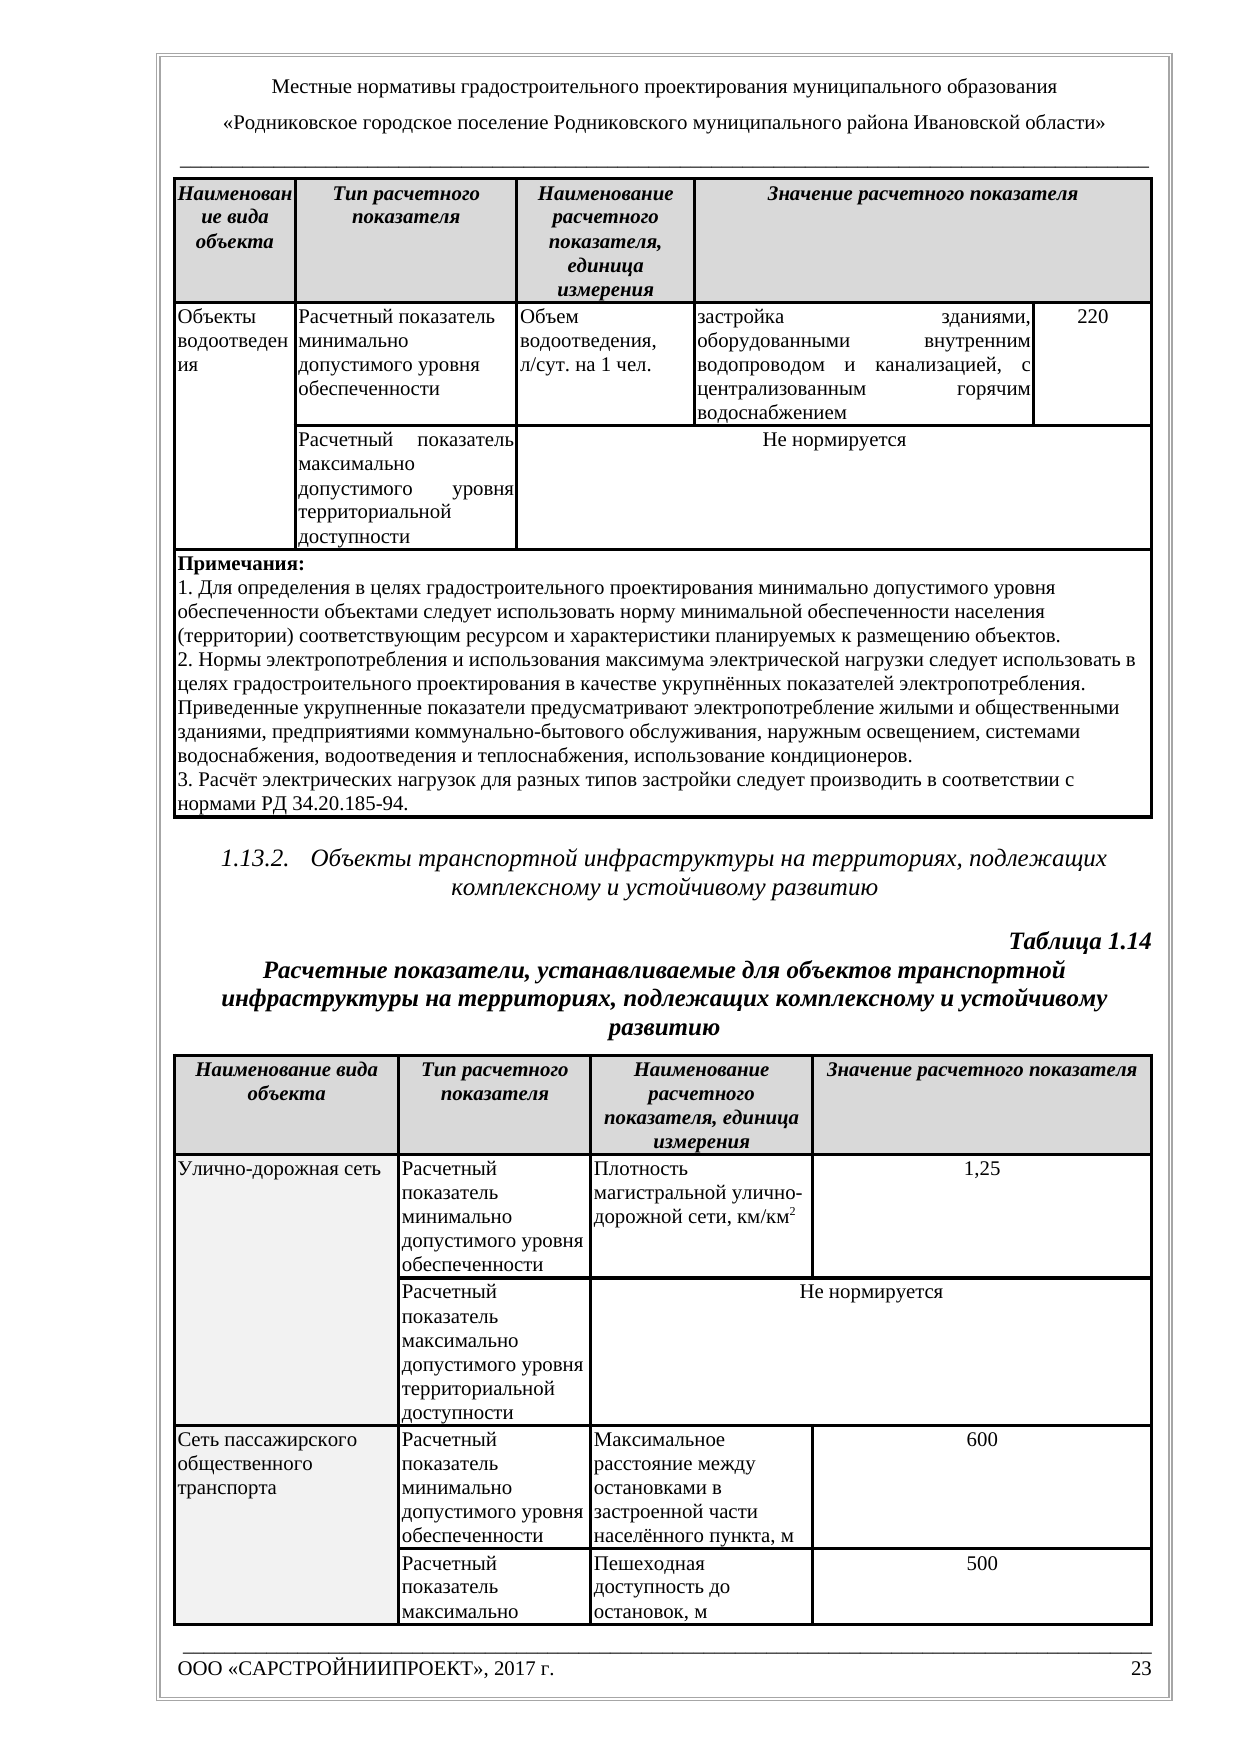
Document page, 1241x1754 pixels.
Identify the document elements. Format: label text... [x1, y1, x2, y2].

table_header Тип расчетного показателя [400, 1057, 589, 1153]
table_header Наименование вида объекта [176, 180, 294, 301]
table_cell 1,25 [814, 1156, 1150, 1276]
table_header Значение расчетного показателя [696, 180, 1150, 301]
table_cell Объем водоотведения, л/сут. на 1 чел. [518, 304, 693, 424]
table_cell Плотность магистральной улично-дорожной сети, км/км2 [592, 1156, 811, 1276]
table_cell Примечания: 1. Для определения в целях градостроительного проектирования минимально допустимого уровня обеспеченности объектами следует использовать норму минимальной обеспеченности населения (территории) соответствующим ресурсом и характеристики планируемых к размещению объектов. 2. Нормы электропотребления и использования максимума электрической нагрузки следует использовать в целях градостроительного проектирования в качестве укрупнённых показателей электропотребления. Приведенные укрупненные показатели предусматривают электропотребление жилыми и общественными зданиями, предприятиями коммунально-бытового обслуживания, наружным освещением, системами водоснабжения, водоотведения и теплоснабжения, использование кондиционеров. 3. Расчёт электрических нагрузок для разных типов застройки следует производить в соответствии с нормами РД 34.20.185-94. [176, 551, 1150, 815]
table_header Наименование расчетного показателя, единица измерения [592, 1057, 811, 1153]
table_cell Объекты водоотведения [176, 304, 294, 548]
table_header Наименование вида объекта [176, 1057, 397, 1153]
text Таблица 1.14 [177, 926, 1152, 955]
table_cell 600 [814, 1427, 1150, 1547]
table_cell Расчетный показатель минимально допустимого уровня обеспеченности [400, 1156, 589, 1276]
subtitle Объекты транспортной инфраструктуры на территориях, подлежащих комплексному и устойчивому развитию [176, 843, 1152, 901]
table_cell Не нормируется [518, 427, 1150, 548]
table_cell Расчетный показатель максимально допустимого уровня территориальной доступности [400, 1280, 589, 1424]
table_cell Расчетный показатель минимально допустимого уровня обеспеченности [400, 1427, 589, 1547]
table_cell Расчетный показатель максимально допустимого уровня территориальной доступности [297, 427, 515, 548]
table_cell Улично-дорожная сеть [176, 1156, 397, 1424]
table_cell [297, 304, 515, 424]
table_header Значение расчетного показателя [814, 1057, 1150, 1153]
table_cell 500 [814, 1550, 1150, 1623]
table_header Тип расчетного показателя [297, 180, 515, 301]
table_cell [400, 1550, 589, 1623]
table_cell Не нормируется [592, 1280, 1150, 1424]
table_cell Сеть пассажирского общественного транспорта [176, 1427, 397, 1623]
table_cell 220 [1035, 304, 1150, 424]
table_cell Максимальное расстояние между остановками в застроенной части населённого пункта, м [592, 1427, 811, 1547]
table_header Наименование расчетного показателя, единица измерения [518, 180, 693, 301]
table_cell Пешеходная доступность до остановок, м [592, 1550, 811, 1623]
text Расчетные показатели, устанавливаемые для объектов транспортной инфраструктуры на территориях, подлежащих комплексному и устойчивому развитию [177, 955, 1152, 1041]
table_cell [696, 304, 1032, 424]
